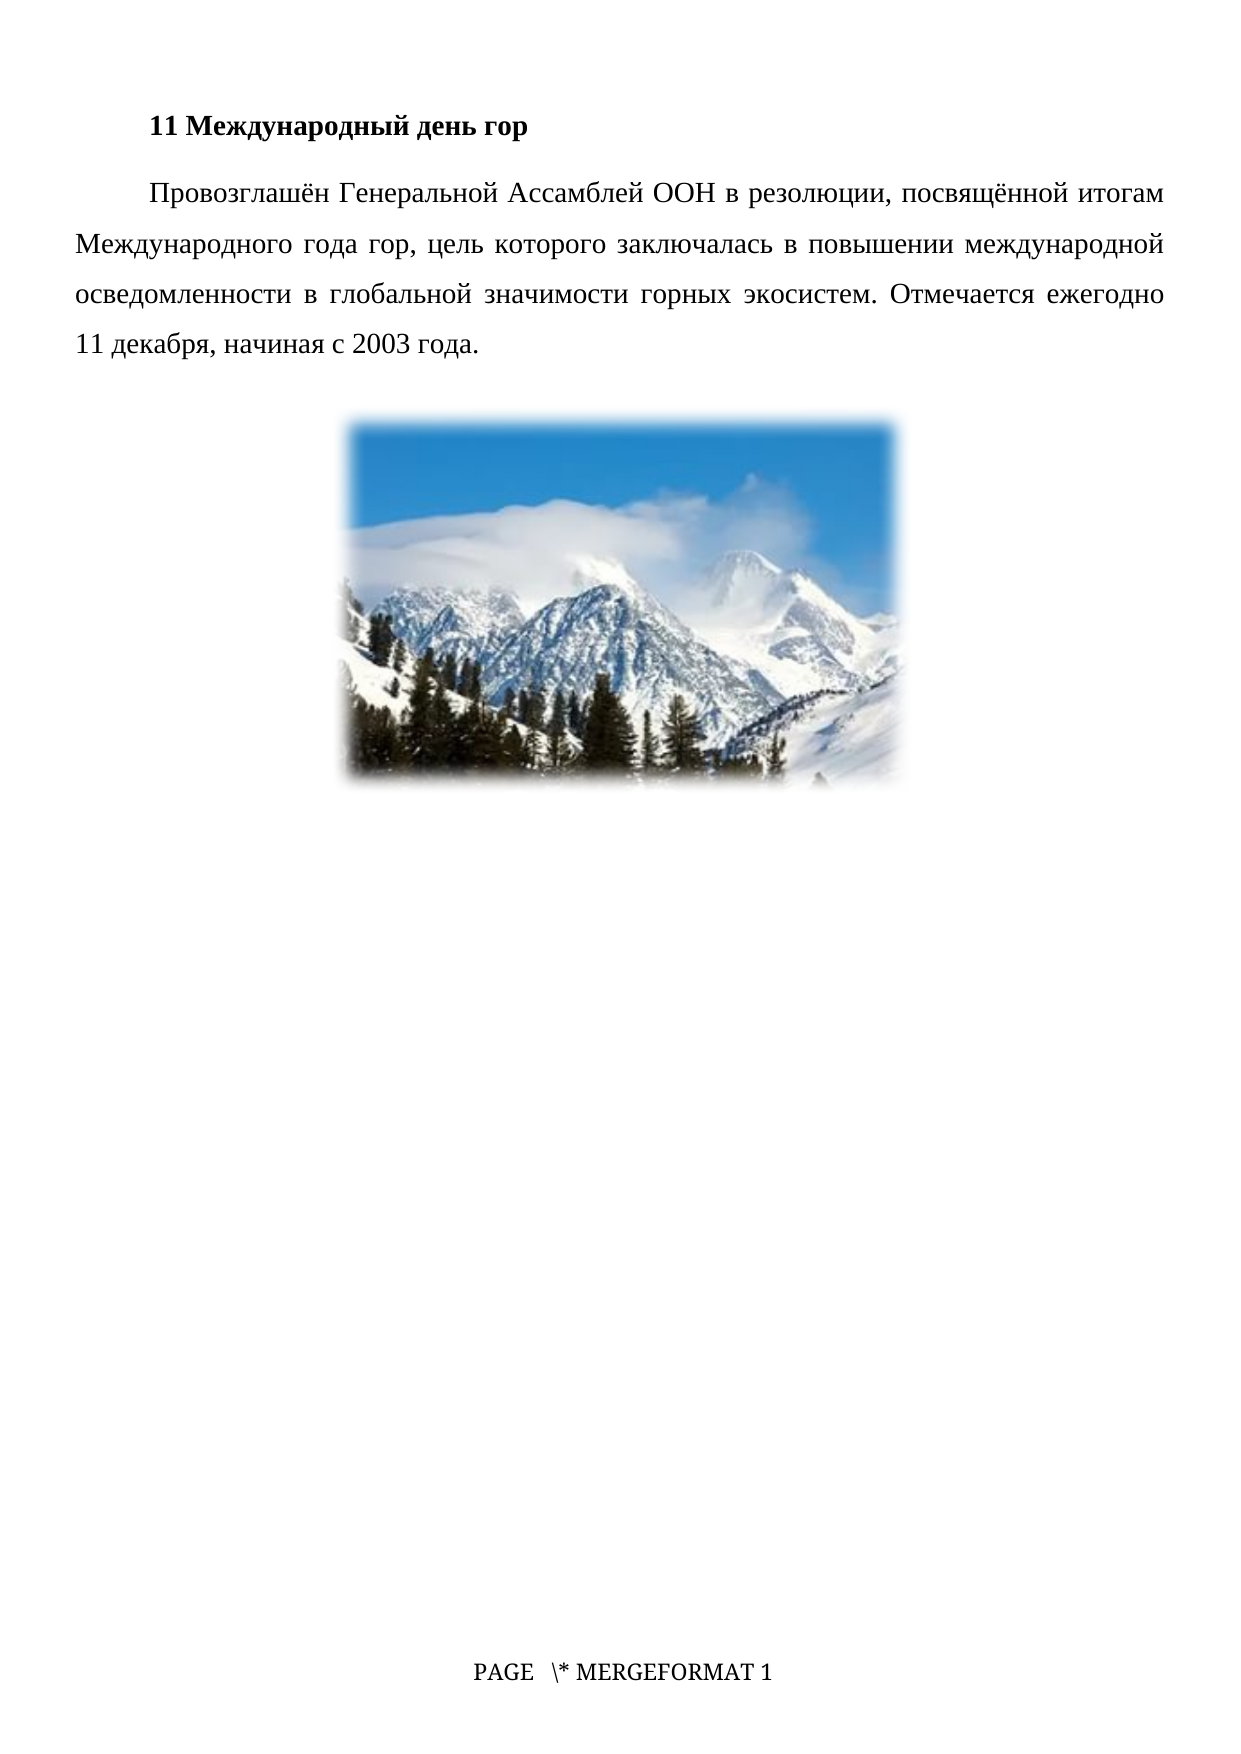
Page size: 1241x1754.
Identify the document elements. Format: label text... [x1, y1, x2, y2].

picture [361, 435, 883, 765]
text Провозглашён Генеральной Ассамблей ООН в резолюции, посвящённой итогам Международного года гор, цель которого заключалась в повышении международной осведомленности в глобальной значимости горных экосистем. Отмечается ежегодно 11 декабря, начиная с 2003 года. [75, 176, 1165, 360]
text 11 Международный день гор [75, 108, 1165, 142]
